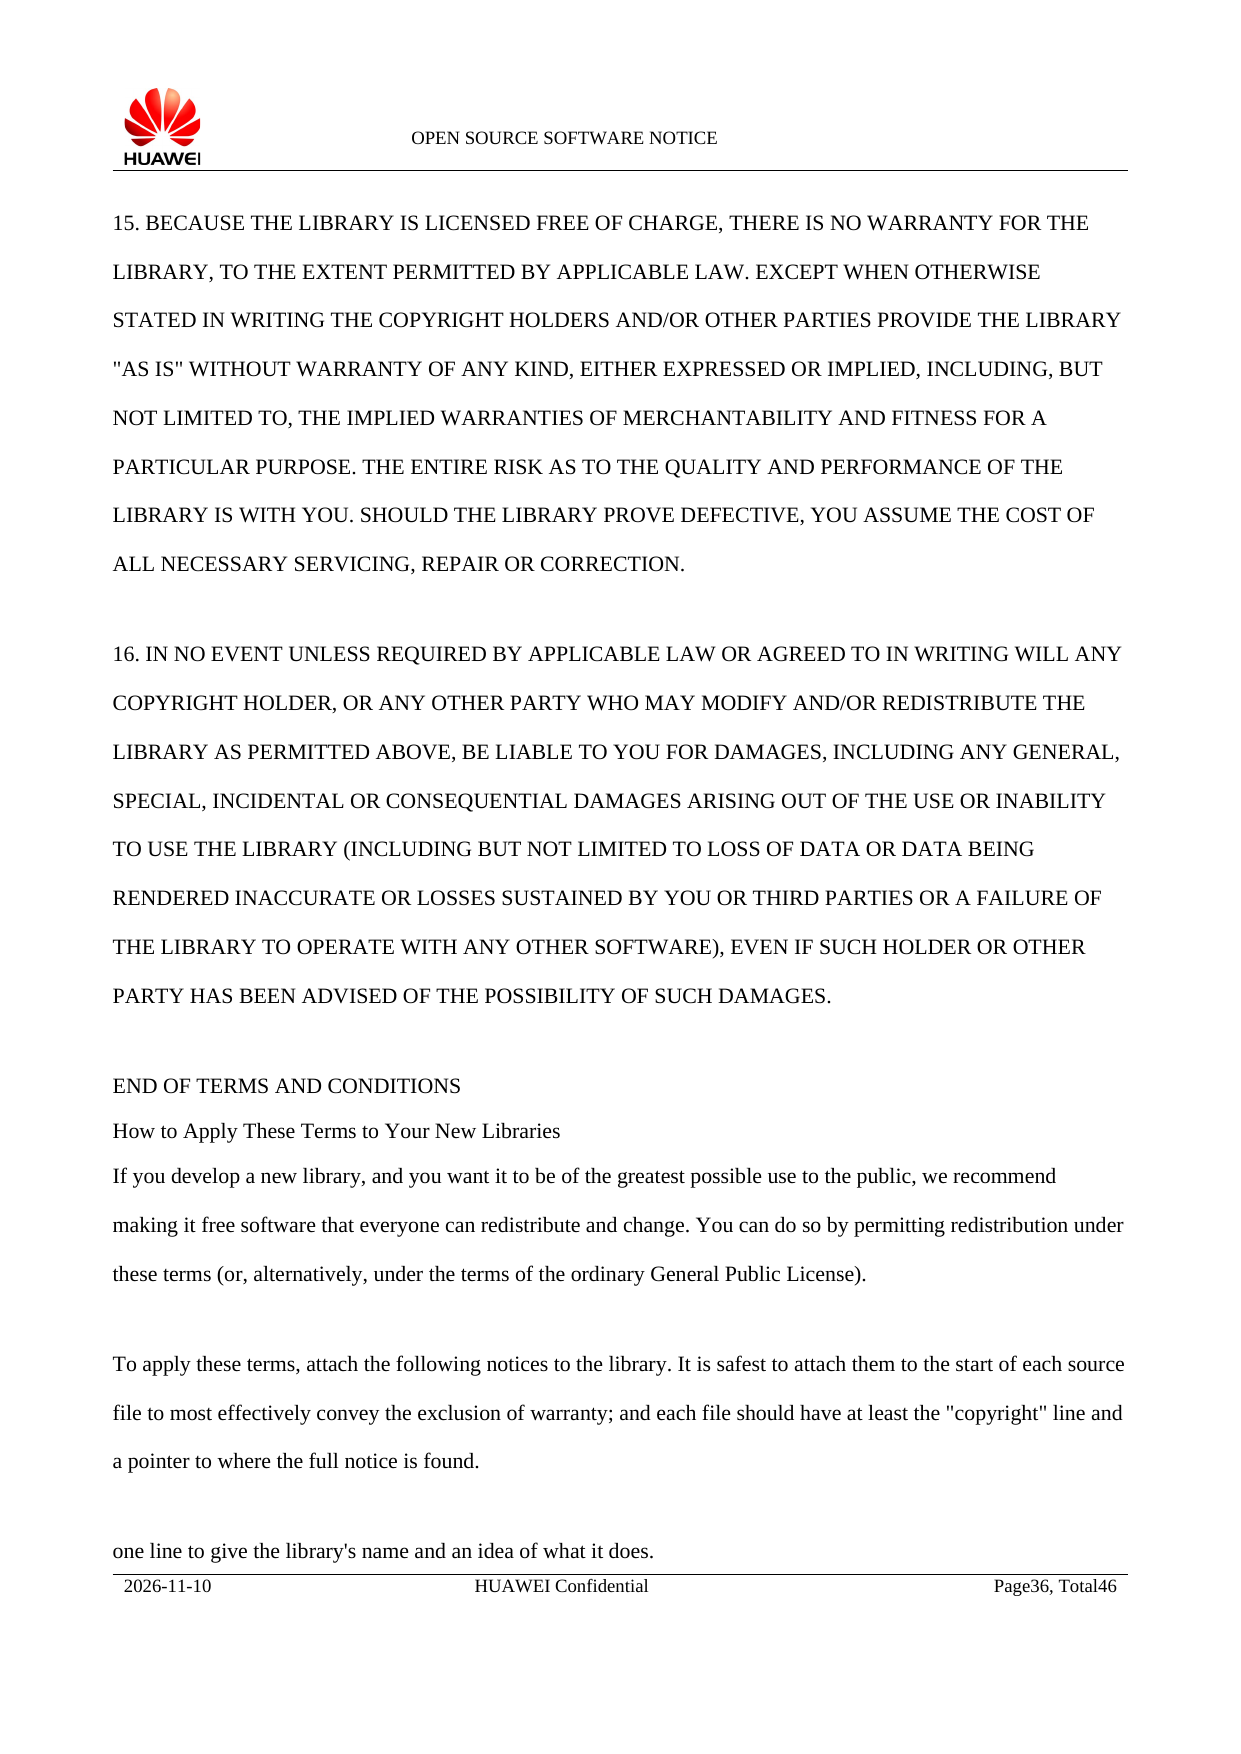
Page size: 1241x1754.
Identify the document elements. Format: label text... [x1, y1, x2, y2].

text If you develop a new library, and you want it to be of the greatest possible use to the public, we recommend making it free software that everyone can redistribute and change. You can do so by permitting redistribution under these terms (or, alternatively, under the terms of the ordinary General Public License). [112, 1159, 1128, 1289]
text 15. BECAUSE THE LIBRARY IS LICENSED FREE OF CHARGE, THERE IS NO WARRANTY FOR THE LIBRARY, TO THE EXTENT PERMITTED BY APPLICABLE LAW. EXCEPT WHEN OTHERWISE STATED IN WRITING THE COPYRIGHT HOLDERS AND/OR OTHER PARTIES PROVIDE THE LIBRARY "AS IS" WITHOUT WARRANTY OF ANY KIND, EITHER EXPRESSED OR IMPLIED, INCLUDING, BUT NOT LIMITED TO, THE IMPLIED WARRANTIES OF MERCHANTABILITY AND FITNESS FOR A PARTICULAR PURPOSE. THE ENTIRE RISK AS TO THE QUALITY AND PERFORMANCE OF THE LIBRARY IS WITH YOU. SHOULD THE LIBRARY PROVE DEFECTIVE, YOU ASSUME THE COST OF ALL NECESSARY SERVICING, REPAIR OR CORRECTION. [112, 206, 1128, 580]
text 16. IN NO EVENT UNLESS REQUIRED BY APPLICABLE LAW OR AGREED TO IN WRITING WILL ANY COPYRIGHT HOLDER, OR ANY OTHER PARTY WHO MAY MODIFY AND/OR REDISTRIBUTE THE LIBRARY AS PERMITTED ABOVE, BE LIABLE TO YOU FOR DAMAGES, INCLUDING ANY GENERAL, SPECIAL, INCIDENTAL OR CONSEQUENTIAL DAMAGES ARISING OUT OF THE USE OR INABILITY TO USE THE LIBRARY (INCLUDING BUT NOT LIMITED TO LOSS OF DATA OR DATA BEING RENDERED INACCURATE OR LOSSES SUSTAINED BY YOU OR THIRD PARTIES OR A FAILURE OF THE LIBRARY TO OPERATE WITH ANY OTHER SOFTWARE), EVEN IF SUCH HOLDER OR OTHER PARTY HAS BEEN ADVISED OF THE POSSIBILITY OF SUCH DAMAGES. [112, 638, 1128, 1012]
text END OF TERMS AND CONDITIONS [112, 1069, 1128, 1102]
text one line to give the library's name and an idea of what it does. [112, 1535, 1128, 1567]
text How to Apply These Terms to Your New Libraries [112, 1114, 1128, 1147]
text To apply these terms, attach the following notices to the library. It is safest to attach them to the start of each source file to most effectively convey the exclusion of warranty; and each file should have at least the "copyright" line and a pointer to where the full notice is found. [112, 1347, 1128, 1477]
picture [124, 88, 201, 165]
